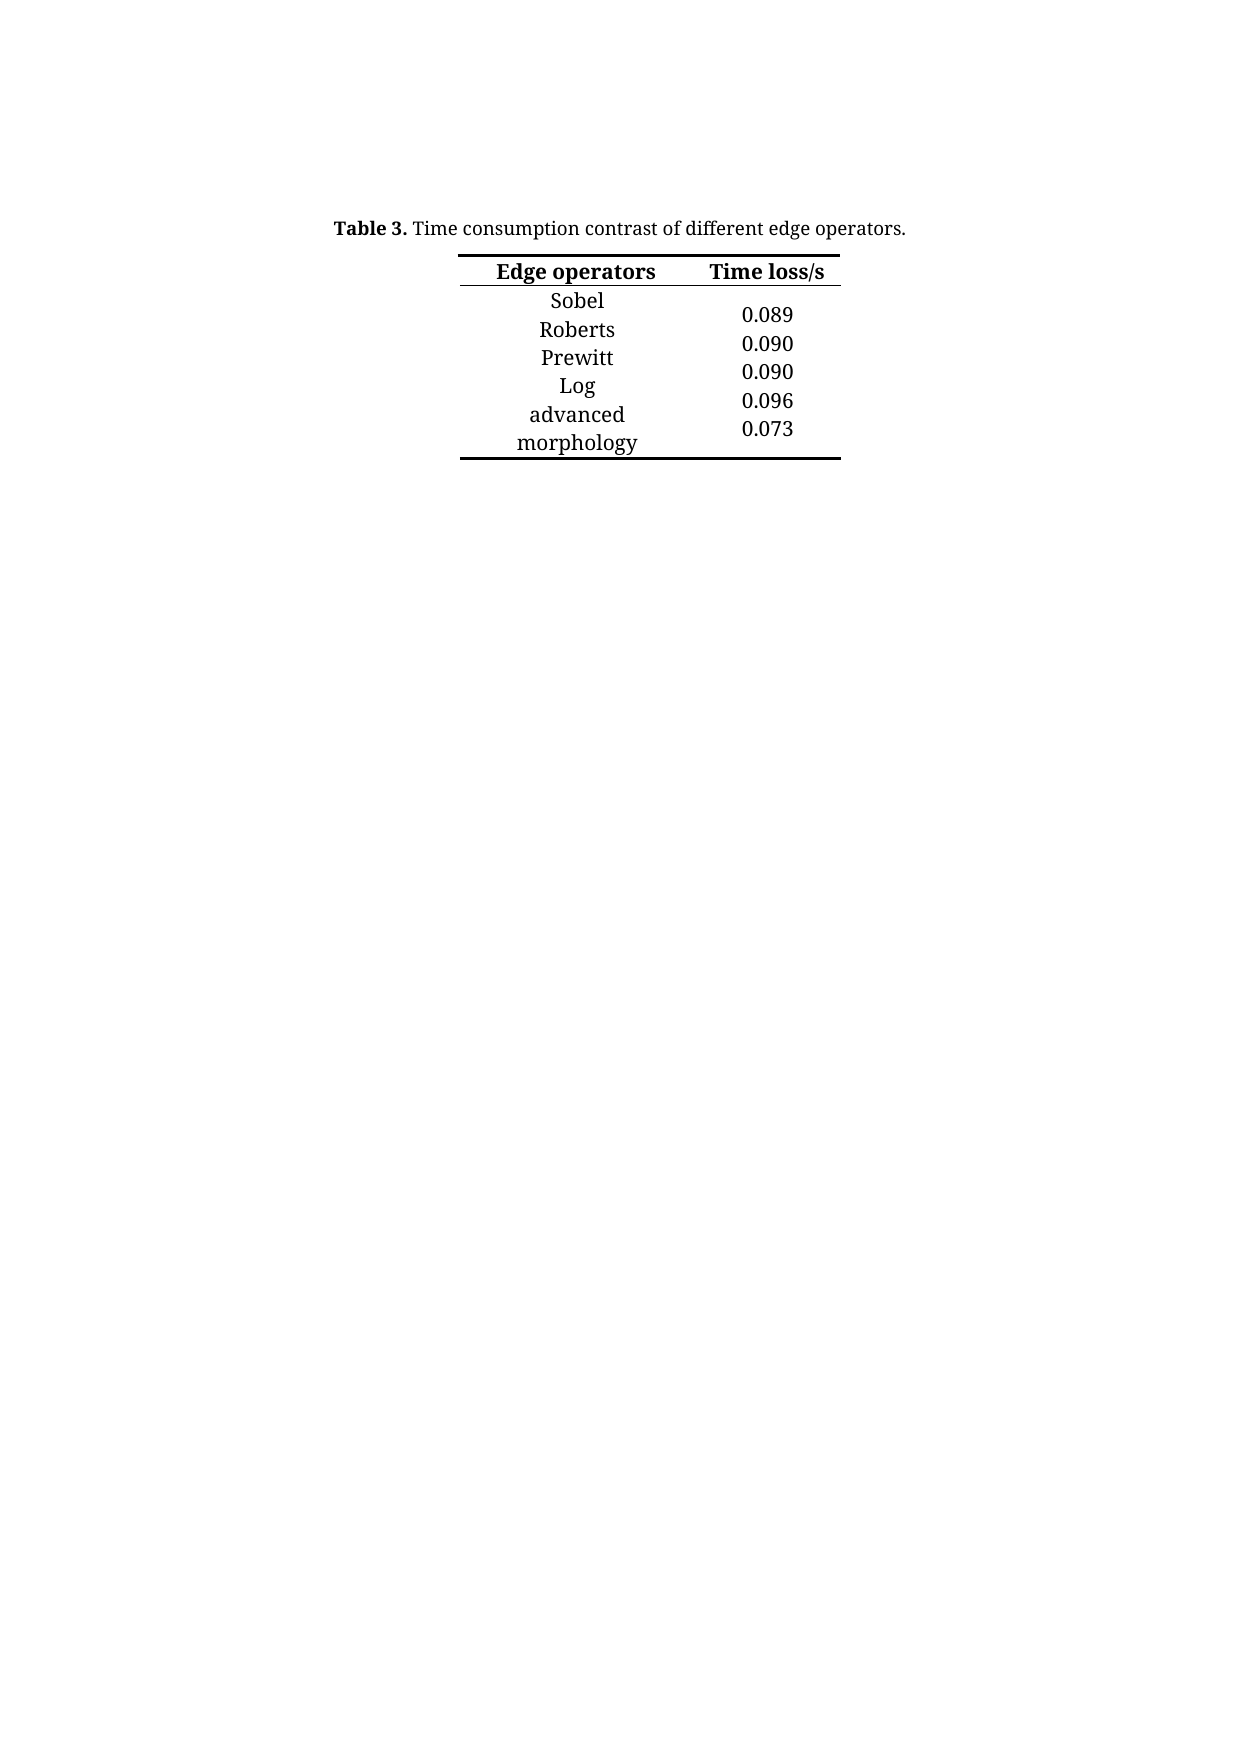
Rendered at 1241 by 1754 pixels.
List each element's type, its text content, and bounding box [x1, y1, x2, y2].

table_cell Sobel Roberts Prewitt Log advanced morphology [460, 286, 694, 457]
table_header Edge operators [458, 257, 694, 285]
table_cell 0.089 0.090 0.090 0.096 0.073 [695, 286, 841, 457]
table_header Time loss/s [695, 257, 839, 285]
text Table 3. Time consumption contrast of different edge operators. [232, 214, 1008, 241]
